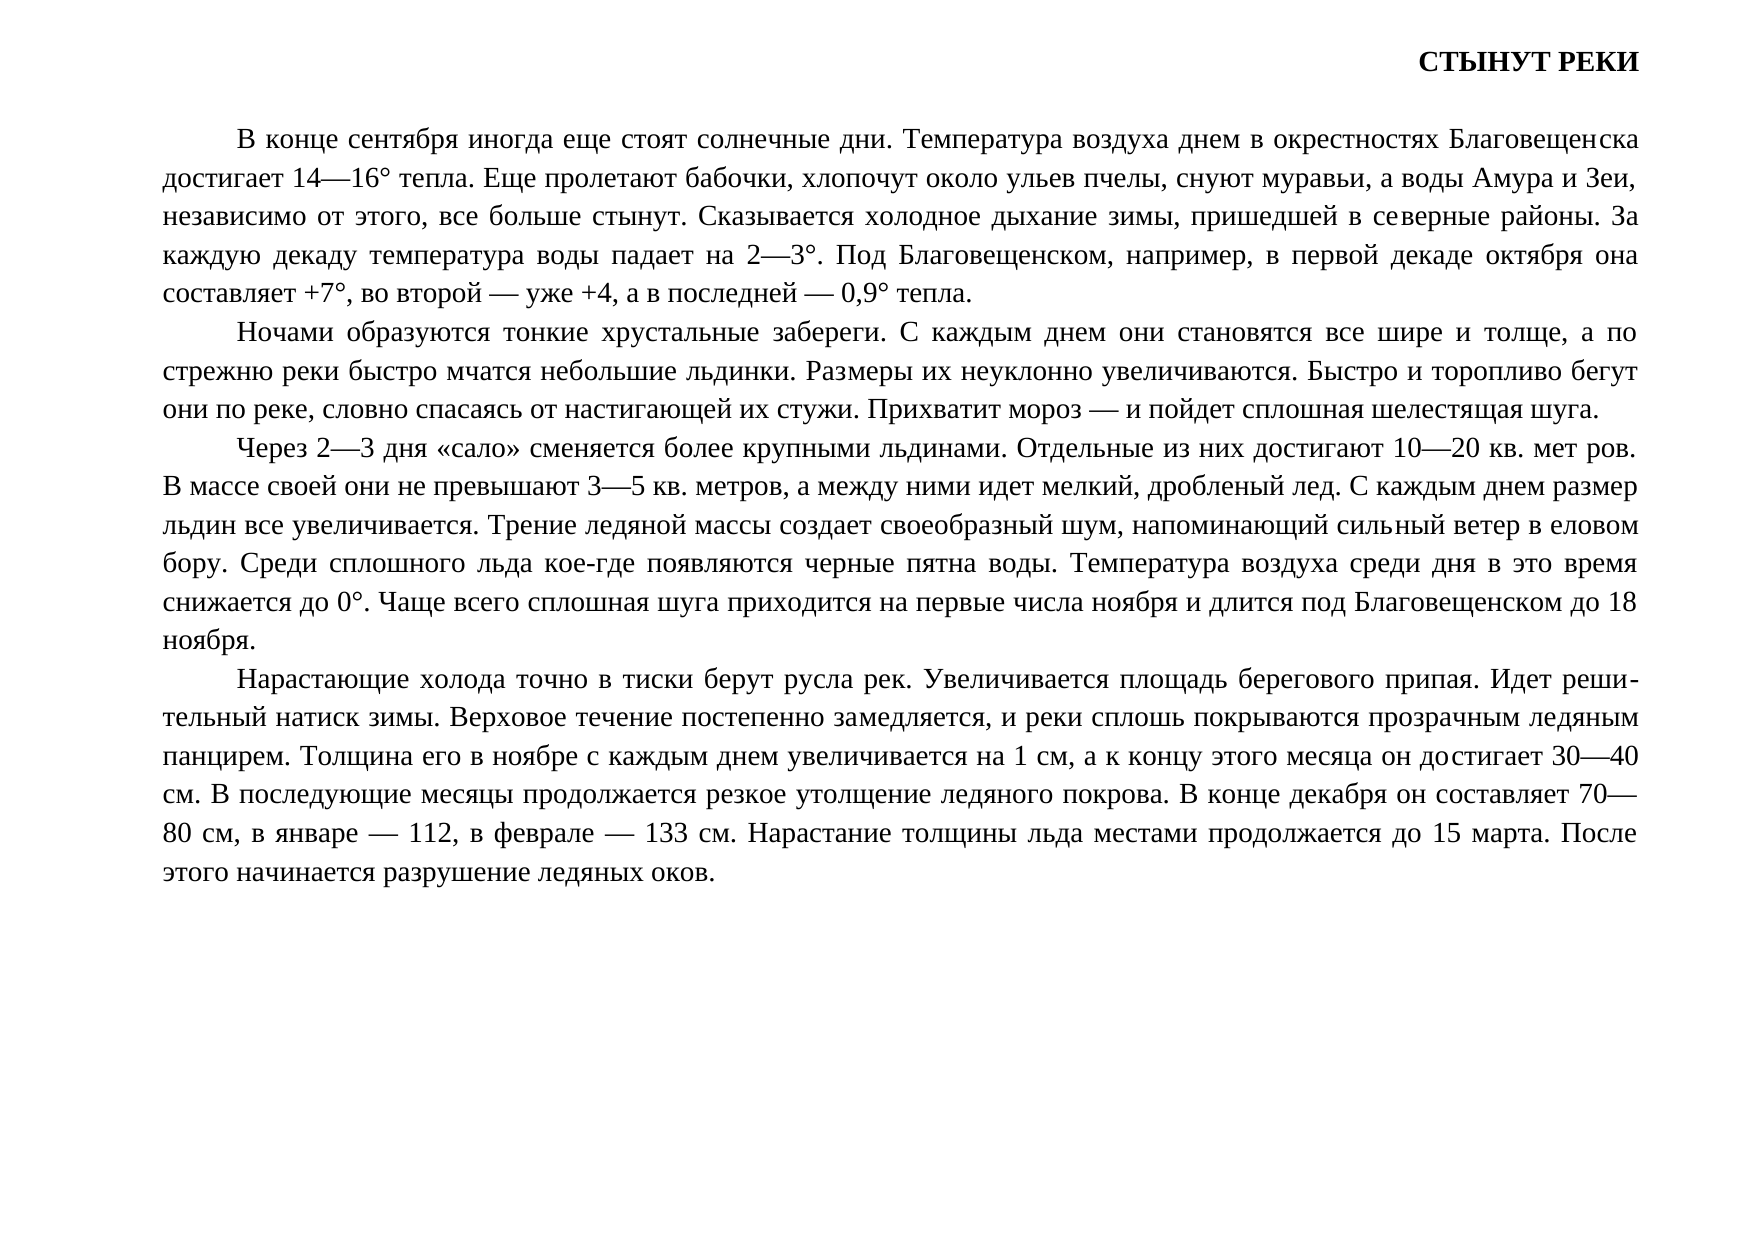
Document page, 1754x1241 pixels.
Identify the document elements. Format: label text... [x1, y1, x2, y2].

text СТЫНУТ РЕКИ [162, 44, 1639, 78]
text Нарастающие холода точно в тиски берут русла рек. Увеличивается площадь берегового припая. Идет решительный натиск зимы. Верховое течение постепенно замедляется, и реки сплошь покрываются прозрачным ледяным панцирем. Толщина его в ноябре с каждым днем увеличивается на 1 см, а к концу этого месяца он достигает 30—40 см. В последующие месяцы продолжается резкое утолщение ледяного покрова. В конце декабря он составляет 70—80 см, в январе — 112, в феврале — 133 см. Нарастание толщины льда местами продолжается до 15 марта. После этого начинается разрушение ледяных оков. [162, 661, 1639, 887]
text Ночами образуются тонкие хрустальные забереги. С каждым днем они становятся все шире и толще, а по стрежню реки быстро мчатся небольшие льдинки. Размеры их неуклонно увеличиваются. Быстро и торопливо бегут они по реке, словно спасаясь от настигающей их стужи. Прихватит мороз — и пойдет сплошная шелестящая шуга. [162, 314, 1639, 425]
text Через 2—3 дня «сало» сменяется более крупными льдинами. Отдельные из них достигают 10—20 кв. мет ров. В массе своей они не превышают 3—5 кв. метров, а между ними идет мелкий, дробленый лед. С каждым днем размер льдин все увеличивается. Трение ледяной массы создает своеобразный шум, напоминающий сильный ветер в еловом бору. Среди сплошного льда кое-где появляются черные пятна воды. Температура воздуха среди дня в это время снижается до 0°. Чаще всего сплошная шуга приходится на первые числа ноября и длится под Благовещенском до 18 ноября. [162, 430, 1639, 656]
text В конце сентября иногда еще стоят солнечные дни. Температура воздуха днем в окрестностях Благовещенска достигает 14—16° тепла. Еще пролетают бабочки, хлопочут около ульев пчелы, снуют муравьи, а воды Амура и Зеи, независимо от этого, все больше стынут. Сказывается холодное дыхание зимы, пришедшей в северные районы. За каждую декаду температура воды падает на 2—3°. Под Благовещенском, например, в первой декаде октября она составляет +7°, во второй — уже +4, а в последней — 0,9° тепла. [162, 121, 1639, 309]
